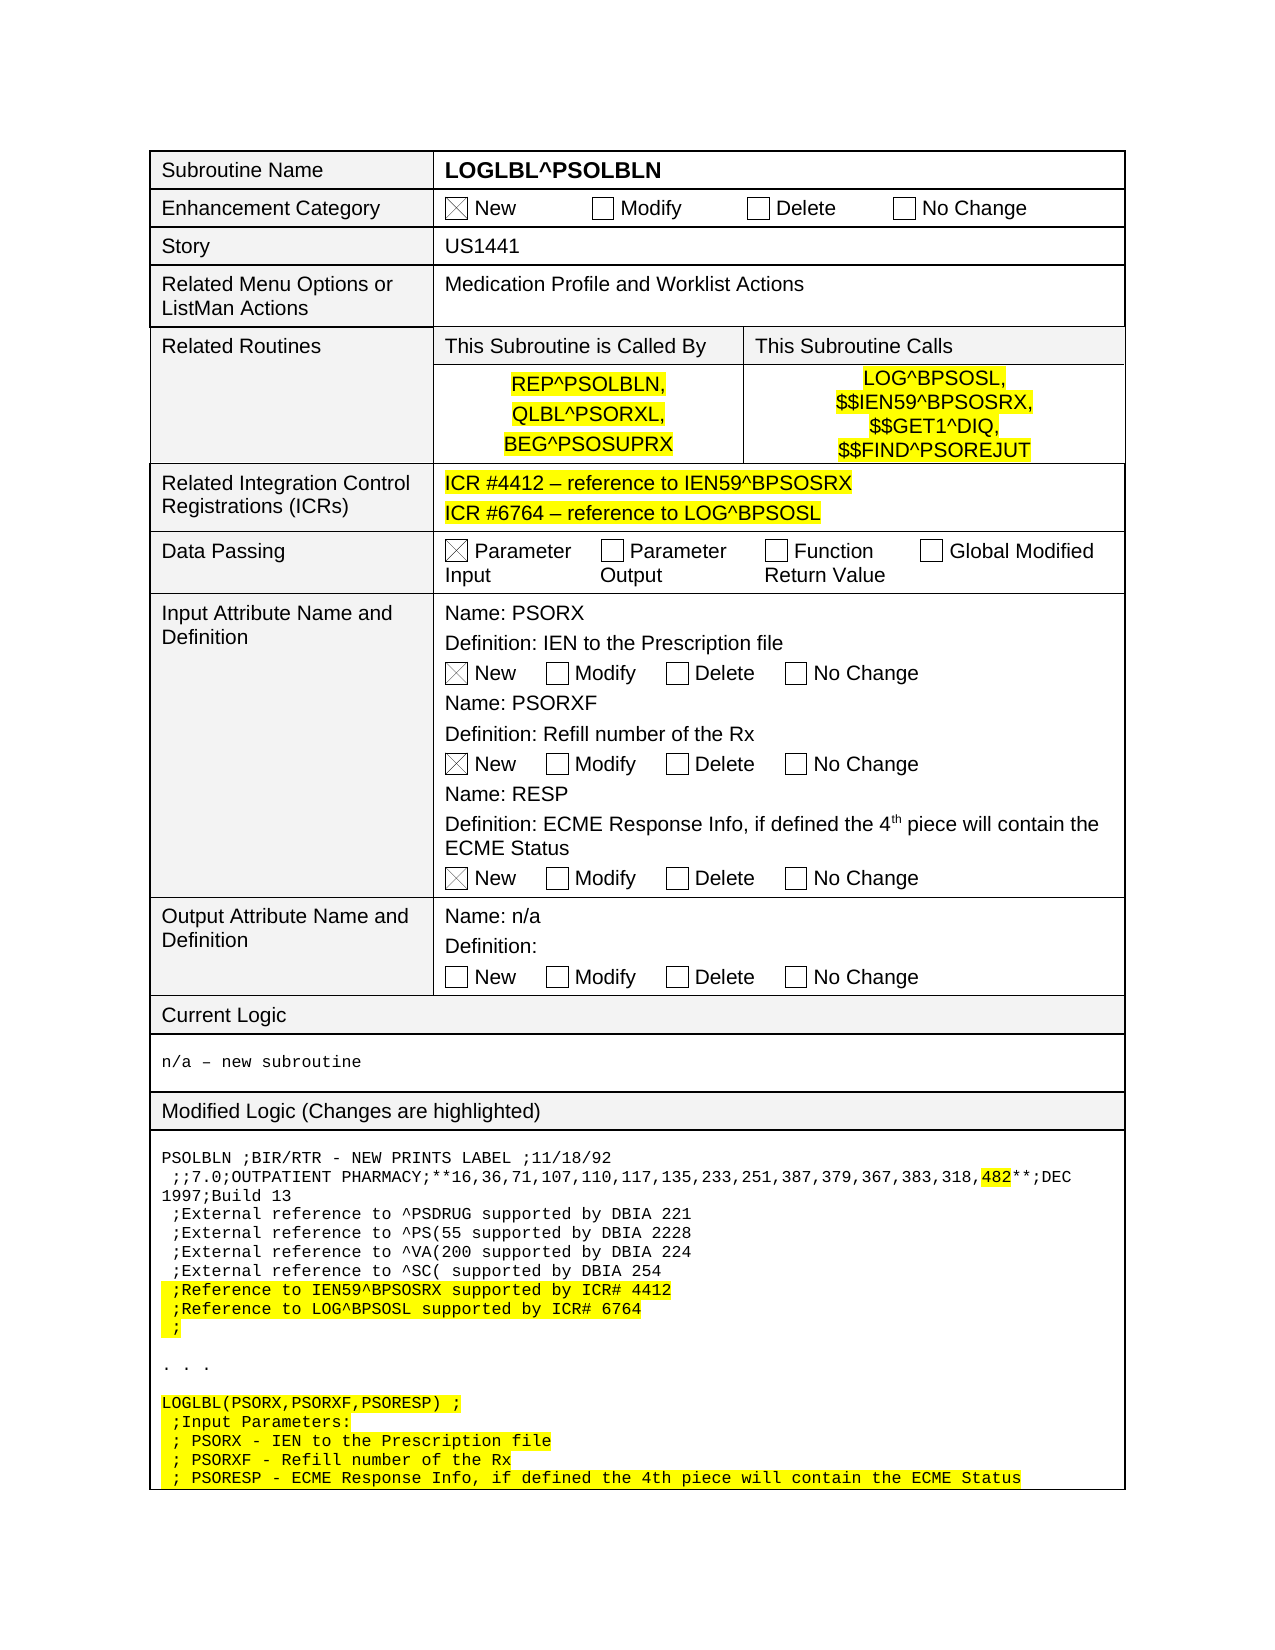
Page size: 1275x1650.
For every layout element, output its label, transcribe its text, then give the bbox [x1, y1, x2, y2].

table_cell REP^PSOLBLN, QLBL^PSORXL, BEG^PSOSUPRX [434, 365, 743, 462]
table_cell Story [151, 228, 433, 264]
table_cell Parameter Output [589, 532, 753, 593]
table_header Subroutine Name [151, 152, 433, 188]
table_cell No Change [881, 190, 1124, 226]
table_cell Current Logic [151, 996, 1124, 1033]
table_header LOGLBL^PSOLBLN [434, 152, 1124, 188]
table_cell Enhancement Category [151, 190, 433, 226]
table_cell Related Menu Options or ListMan Actions [151, 266, 433, 326]
table_cell Parameter Input [434, 532, 588, 593]
table_cell n/a – new subroutine [151, 1035, 1124, 1091]
table_cell This Subroutine is Called By [434, 327, 743, 364]
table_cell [151, 1131, 1124, 1489]
table_cell Medication Profile and Worklist Actions [434, 266, 1124, 326]
table_cell LOG^BPSOSL, $$IEN59^BPSOSRX, $$GET1^DIQ, $$FIND^PSOREJUT [744, 364, 1125, 462]
table_cell Data Passing [151, 532, 433, 593]
table_cell Function Return Value [753, 532, 908, 593]
table_cell US1441 [434, 228, 1124, 264]
table_cell ICR #4412 – reference to IEN59^BPSOSRX ICR #6764 – reference to LOG^BPSOSL [434, 464, 1124, 531]
table_cell Related Integration Control Registrations (ICRs) [151, 464, 433, 531]
table_cell Output Attribute Name and Definition [151, 898, 433, 995]
table_cell Input Attribute Name and Definition [151, 594, 433, 896]
table_cell Modified Logic (Changes are highlighted) [151, 1093, 1124, 1129]
table_cell Name: n/a Definition: New Modify Delete No Change [434, 898, 1124, 995]
table_cell Delete [735, 190, 881, 226]
table_cell This Subroutine Calls [744, 327, 1125, 364]
table_cell Name: PSORX Definition: IEN to the Prescription file New Modify Delete No Change Name: PSORXF Definition: Refill number of the Rx New Modify Delete No Change Name: RESP Definition: ECME Response Info, if defined the 4th piece will contain the ECME Status New Modify Delete No Change [434, 594, 1124, 896]
table_cell Global Modified [908, 532, 1124, 593]
table_cell Related Routines [151, 328, 433, 462]
table_cell Modify [579, 190, 735, 226]
table_cell New [434, 190, 579, 226]
